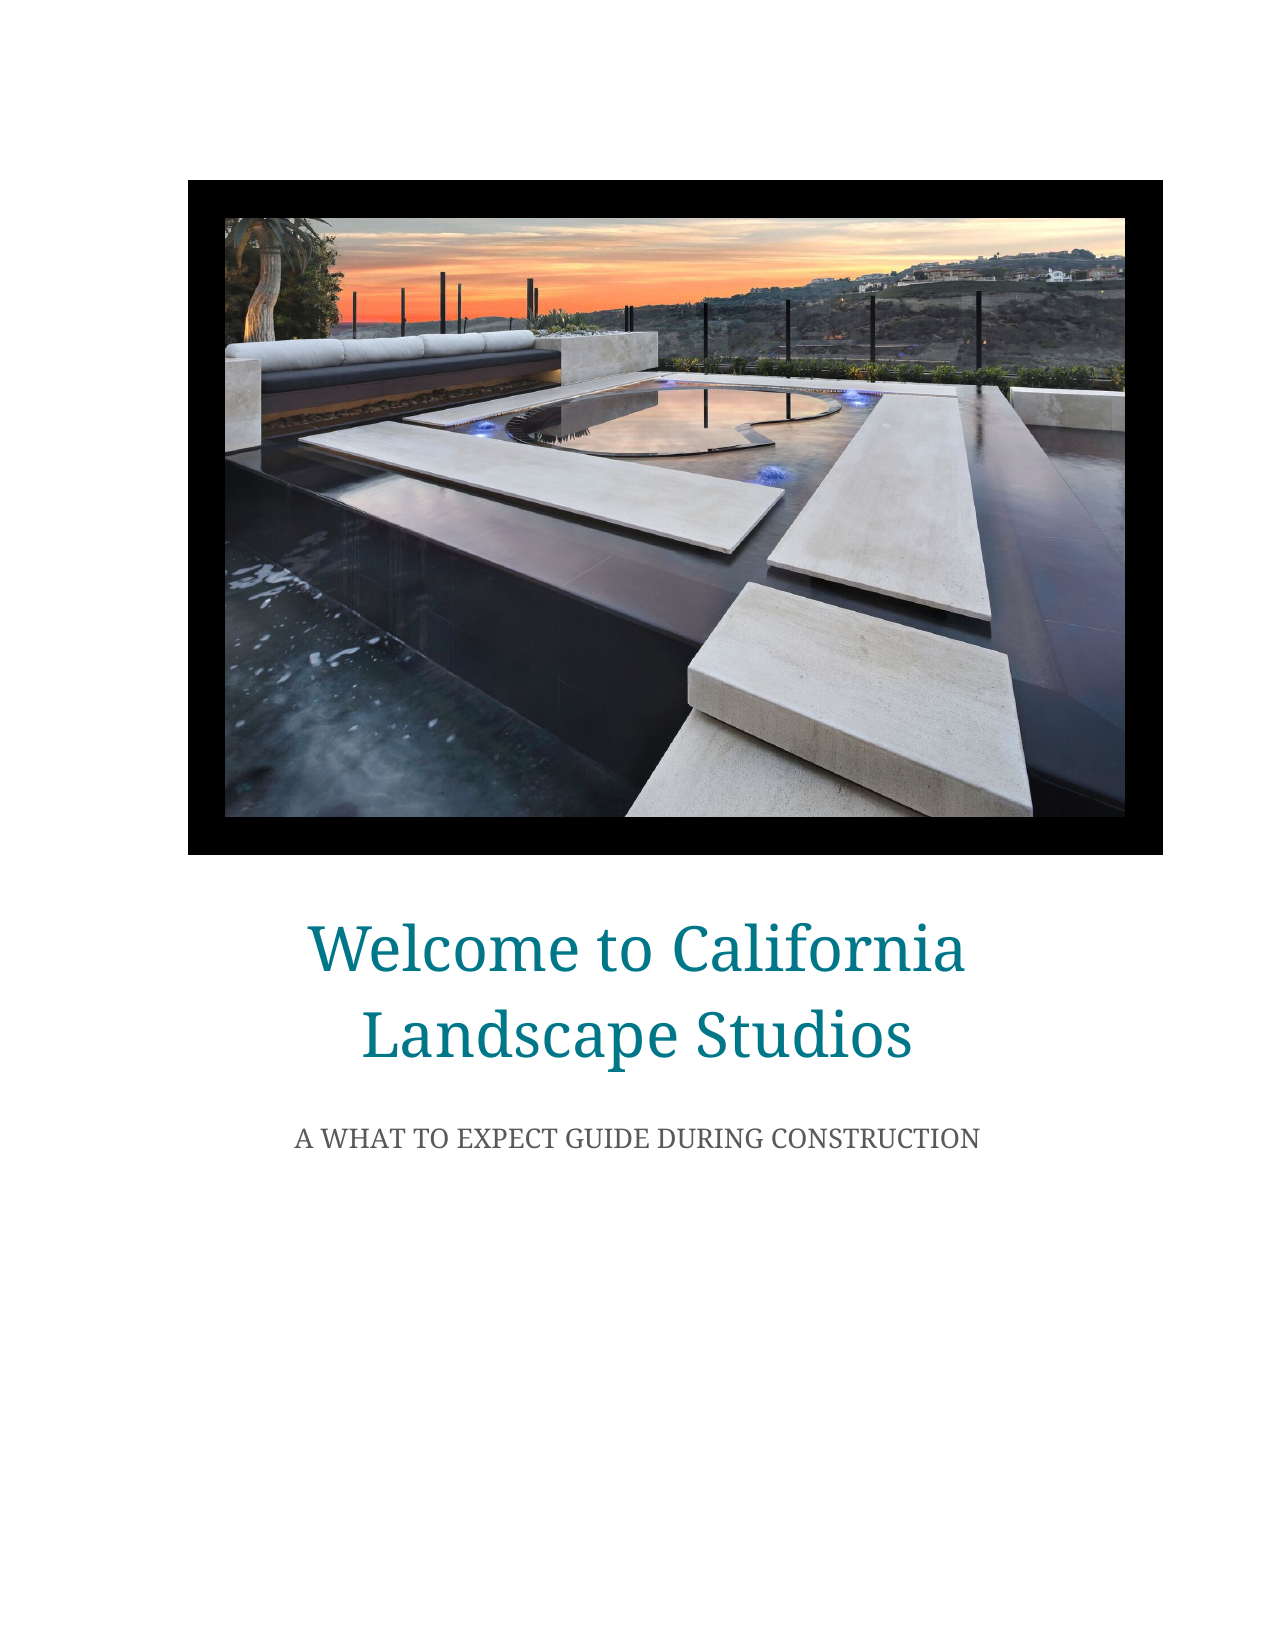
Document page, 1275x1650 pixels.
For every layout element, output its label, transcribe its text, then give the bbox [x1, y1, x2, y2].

title Welcome to California Landscape Studios [187, 905, 1087, 1075]
picture [225, 218, 1125, 817]
subtitle A what to expect guide during construction [187, 1120, 1087, 1157]
